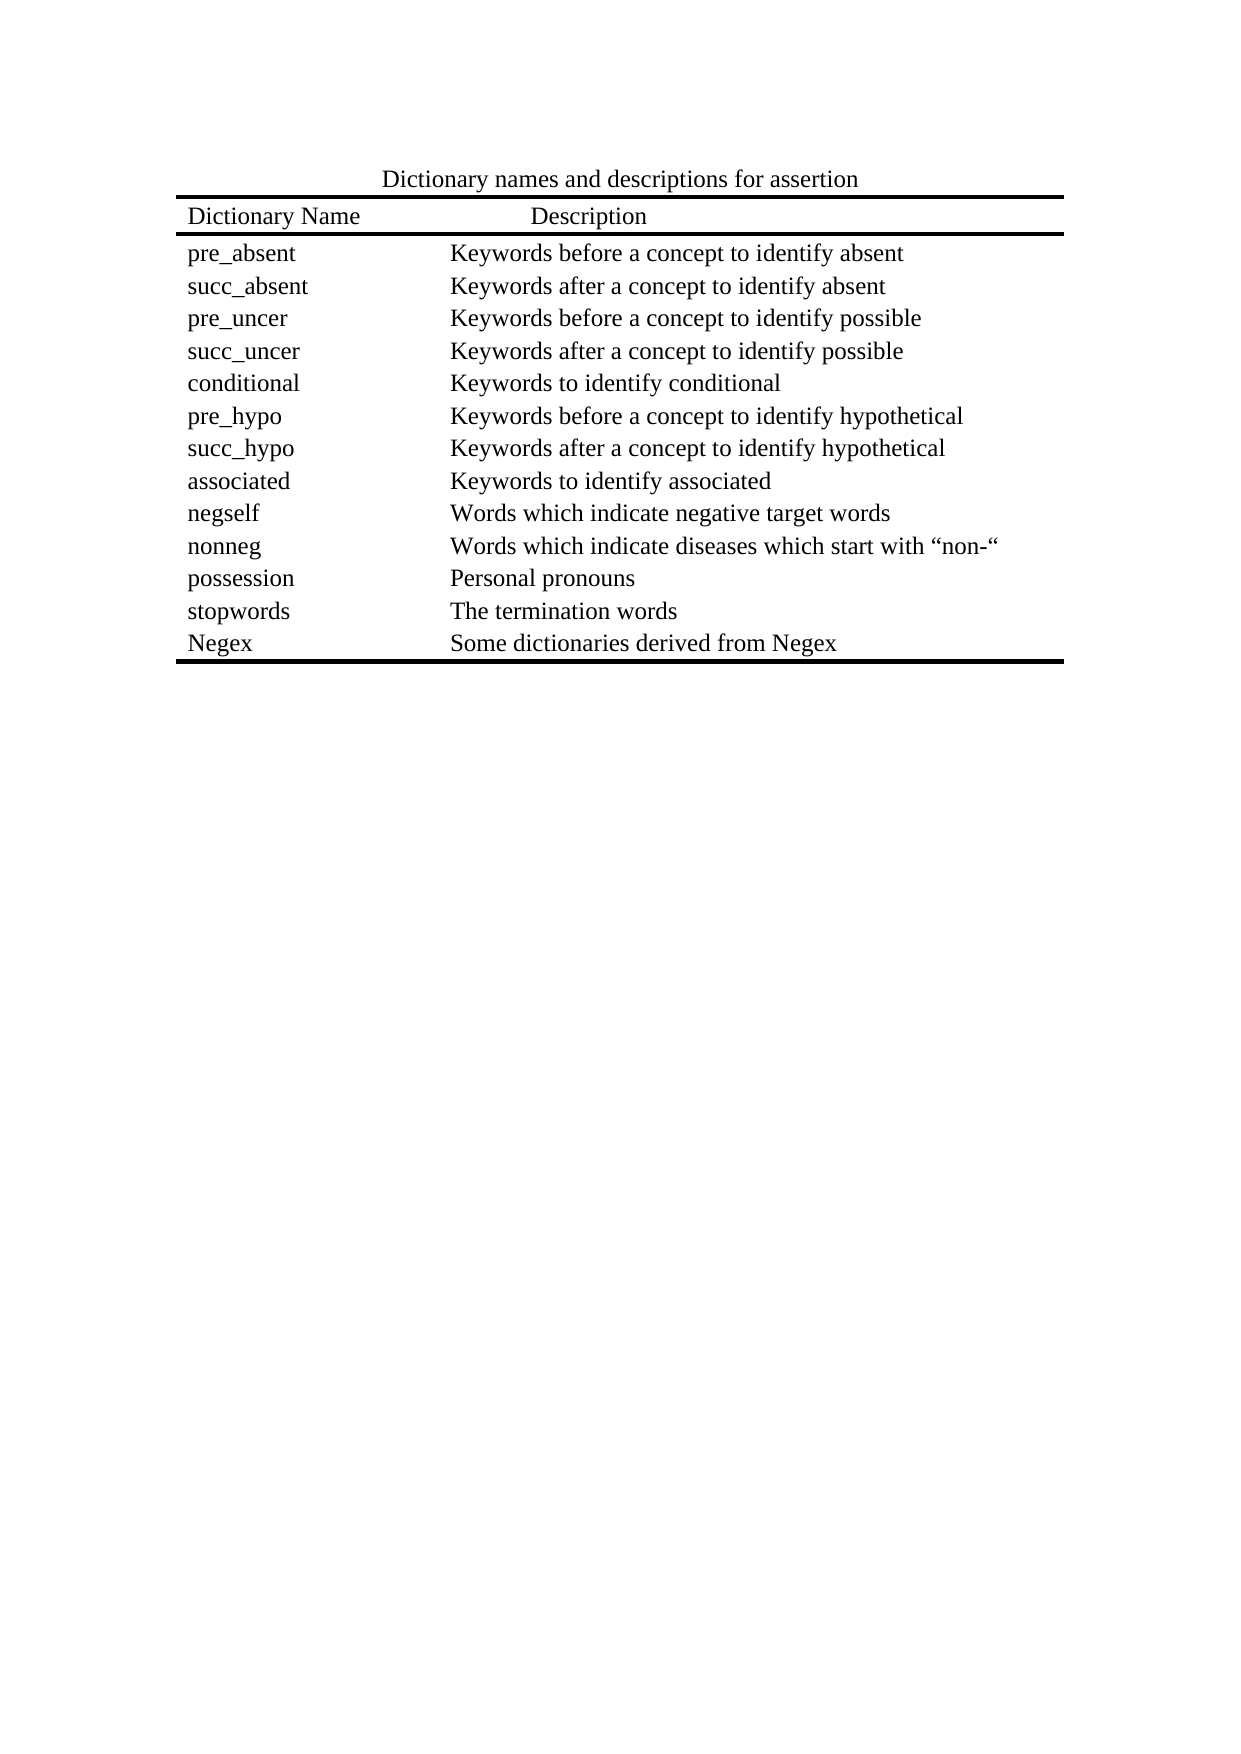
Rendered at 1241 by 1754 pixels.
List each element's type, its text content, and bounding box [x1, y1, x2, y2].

table_cell Keywords before a concept to identify possible [439, 301, 1064, 334]
table_header Description [439, 199, 1064, 232]
table_cell Keywords after a concept to identify possible [439, 334, 1064, 366]
table_cell Keywords after a concept to identify hypothetical [439, 431, 1064, 464]
table_cell Some dictionaries derived from Negex [439, 626, 1064, 659]
table_cell pre_hypo [176, 399, 438, 431]
table_cell stopwords [176, 594, 438, 626]
table_cell possession [176, 561, 438, 594]
table_cell succ_uncer [176, 334, 438, 366]
table_cell Keywords before a concept to identify hypothetical [439, 399, 1064, 431]
table_cell associated [176, 464, 438, 496]
text Dictionary names and descriptions for assertion [187, 162, 1053, 194]
table_cell Keywords to identify associated [439, 464, 1064, 496]
table_cell Words which indicate negative target words [439, 496, 1064, 529]
table_cell pre_absent [176, 236, 438, 269]
table_cell pre_uncer [176, 301, 438, 334]
table_cell conditional [176, 366, 438, 399]
table_cell succ_hypo [176, 431, 438, 464]
table_cell The termination words [439, 594, 1064, 626]
table_header Dictionary Name [176, 199, 438, 232]
table_cell Negex [176, 626, 438, 659]
table_cell nonneg [176, 529, 438, 561]
table_cell Keywords to identify conditional [439, 366, 1064, 399]
table_cell negself [176, 496, 438, 529]
table_cell Keywords before a concept to identify absent [439, 236, 1064, 269]
table_cell succ_absent [176, 269, 438, 301]
table_cell Words which indicate diseases which start with “non-“ [439, 529, 1064, 561]
table_cell Personal pronouns [439, 561, 1064, 594]
table_cell Keywords after a concept to identify absent [439, 269, 1064, 301]
